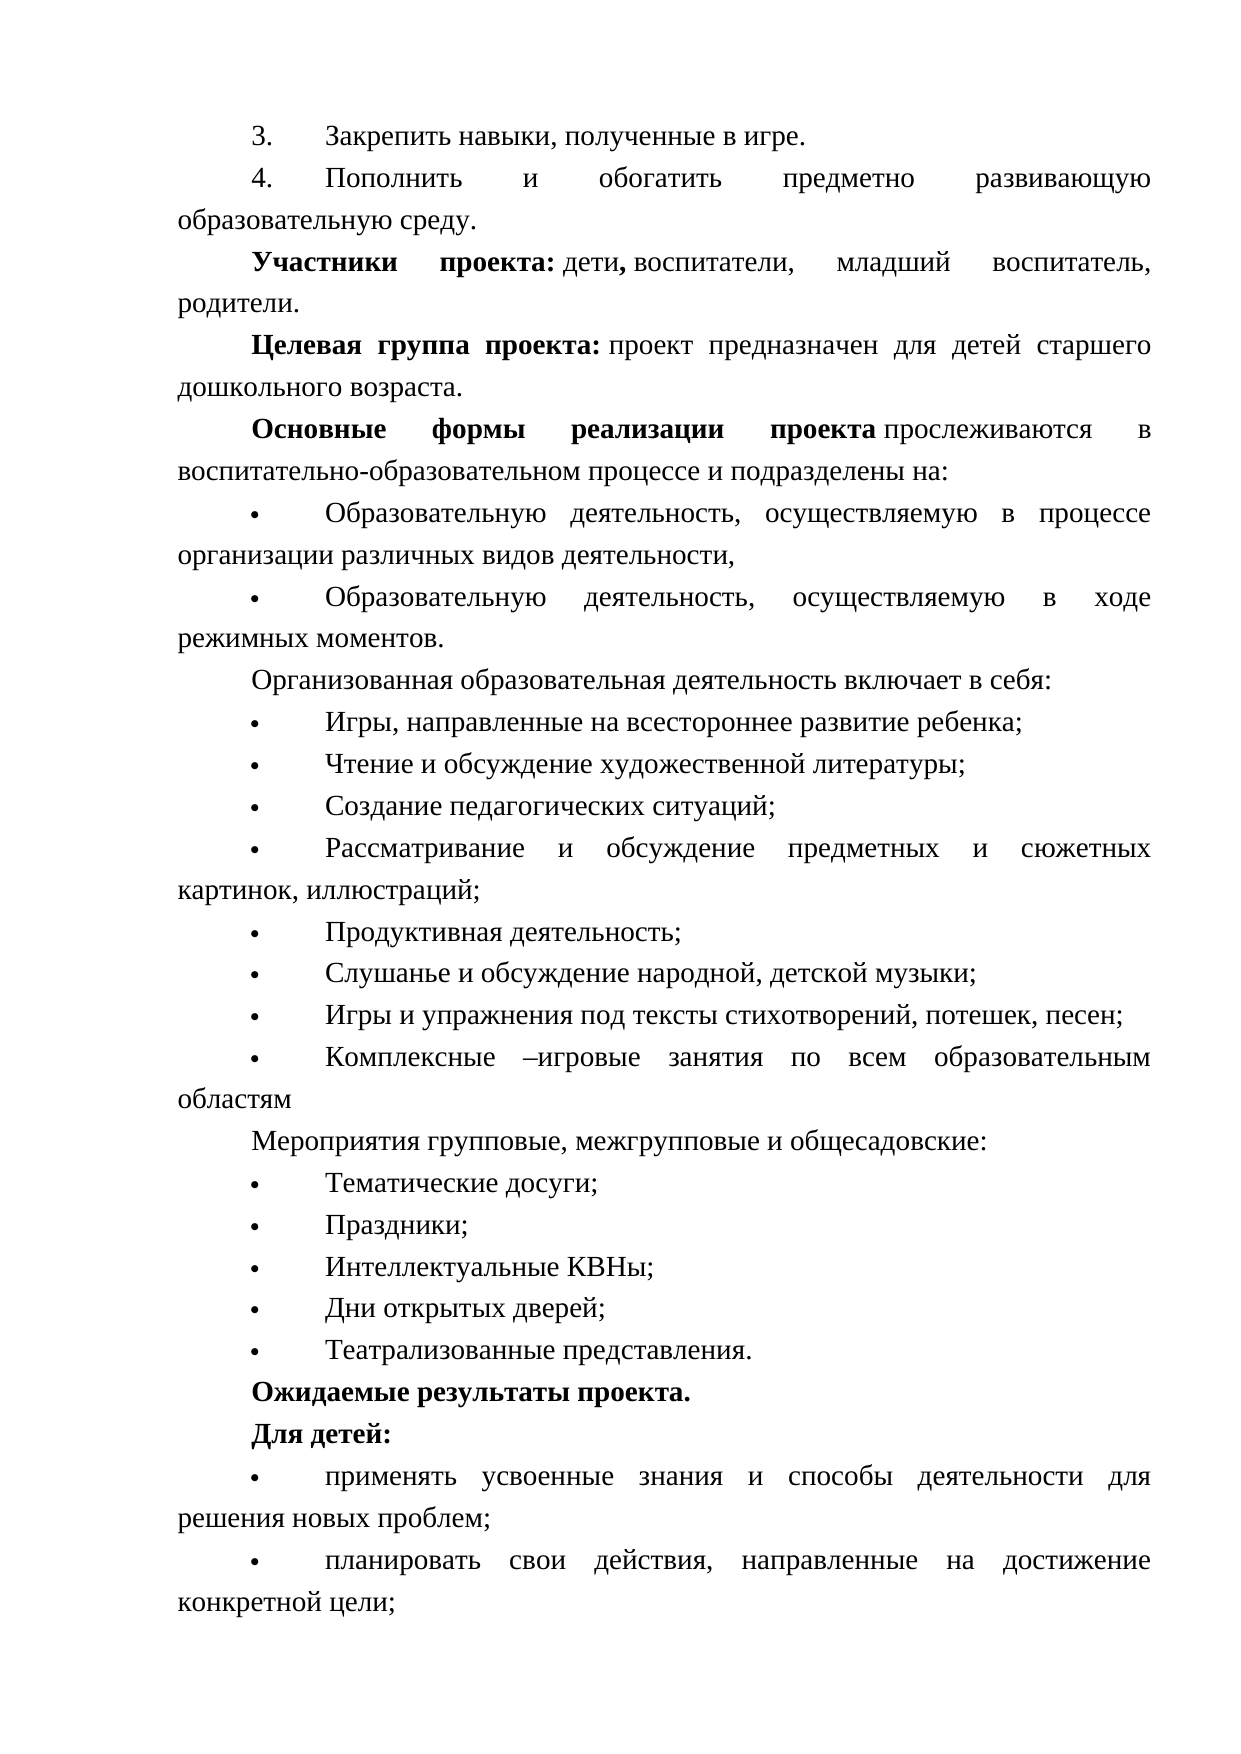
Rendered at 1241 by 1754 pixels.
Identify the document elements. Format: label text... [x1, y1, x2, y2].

text Целевая группа проекта: проект предназначен для детей старшего дошкольного возраста. [177, 327, 1152, 403]
list Образовательную деятельность, осуществляемую в процессе организации различных видов деятельности, [177, 495, 1152, 570]
list применять усвоенные знания и способы деятельности для решения новых проблем; [177, 1458, 1152, 1533]
list планировать свои действия, направленные на достижение конкретной цели; [177, 1542, 1152, 1617]
list Игры, направленные на всестороннее развитие ребенка; [177, 704, 1152, 738]
text Для детей: [177, 1416, 1152, 1450]
list Театрализованные представления. [177, 1332, 1152, 1366]
text Участники проекта: дети, воспитатели, младший воспитатель, родители. [177, 244, 1152, 319]
list Образовательную деятельность, осуществляемую в ходе режимных моментов. [177, 579, 1152, 654]
list Интеллектуальные КВНы; [177, 1249, 1152, 1282]
list Тематические досуги; [177, 1165, 1152, 1198]
list Создание педагогических ситуаций; [177, 788, 1152, 822]
list Игры и упражнения под тексты стихотворений, потешек, песен; [177, 997, 1152, 1031]
list Продуктивная деятельность; [177, 914, 1152, 947]
list Дни открытых дверей; [177, 1291, 1152, 1324]
text Мероприятия групповые, межгрупповые и общесадовские: [177, 1123, 1152, 1157]
list Пополнить и обогатить предметно развивающую образовательную среду. [177, 160, 1152, 235]
list Чтение и обсуждение художественной литературы; [177, 746, 1152, 780]
text Основные формы реализации проекта прослеживаются в воспитательно-образовательном процессе и подразделены на: [177, 411, 1152, 487]
list Слушанье и обсуждение народной, детской музыки; [177, 956, 1152, 989]
text Организованная образовательная деятельность включает в себя: [177, 662, 1152, 696]
list Праздники; [177, 1207, 1152, 1240]
text Ожидаемые результаты проекта. [177, 1374, 1152, 1408]
list Комплексные –игровые занятия по всем образовательным областям [177, 1039, 1152, 1115]
list Рассматривание и обсуждение предметных и сюжетных картинок, иллюстраций; [177, 830, 1152, 905]
list Закрепить навыки, полученные в игре. [177, 118, 1152, 152]
